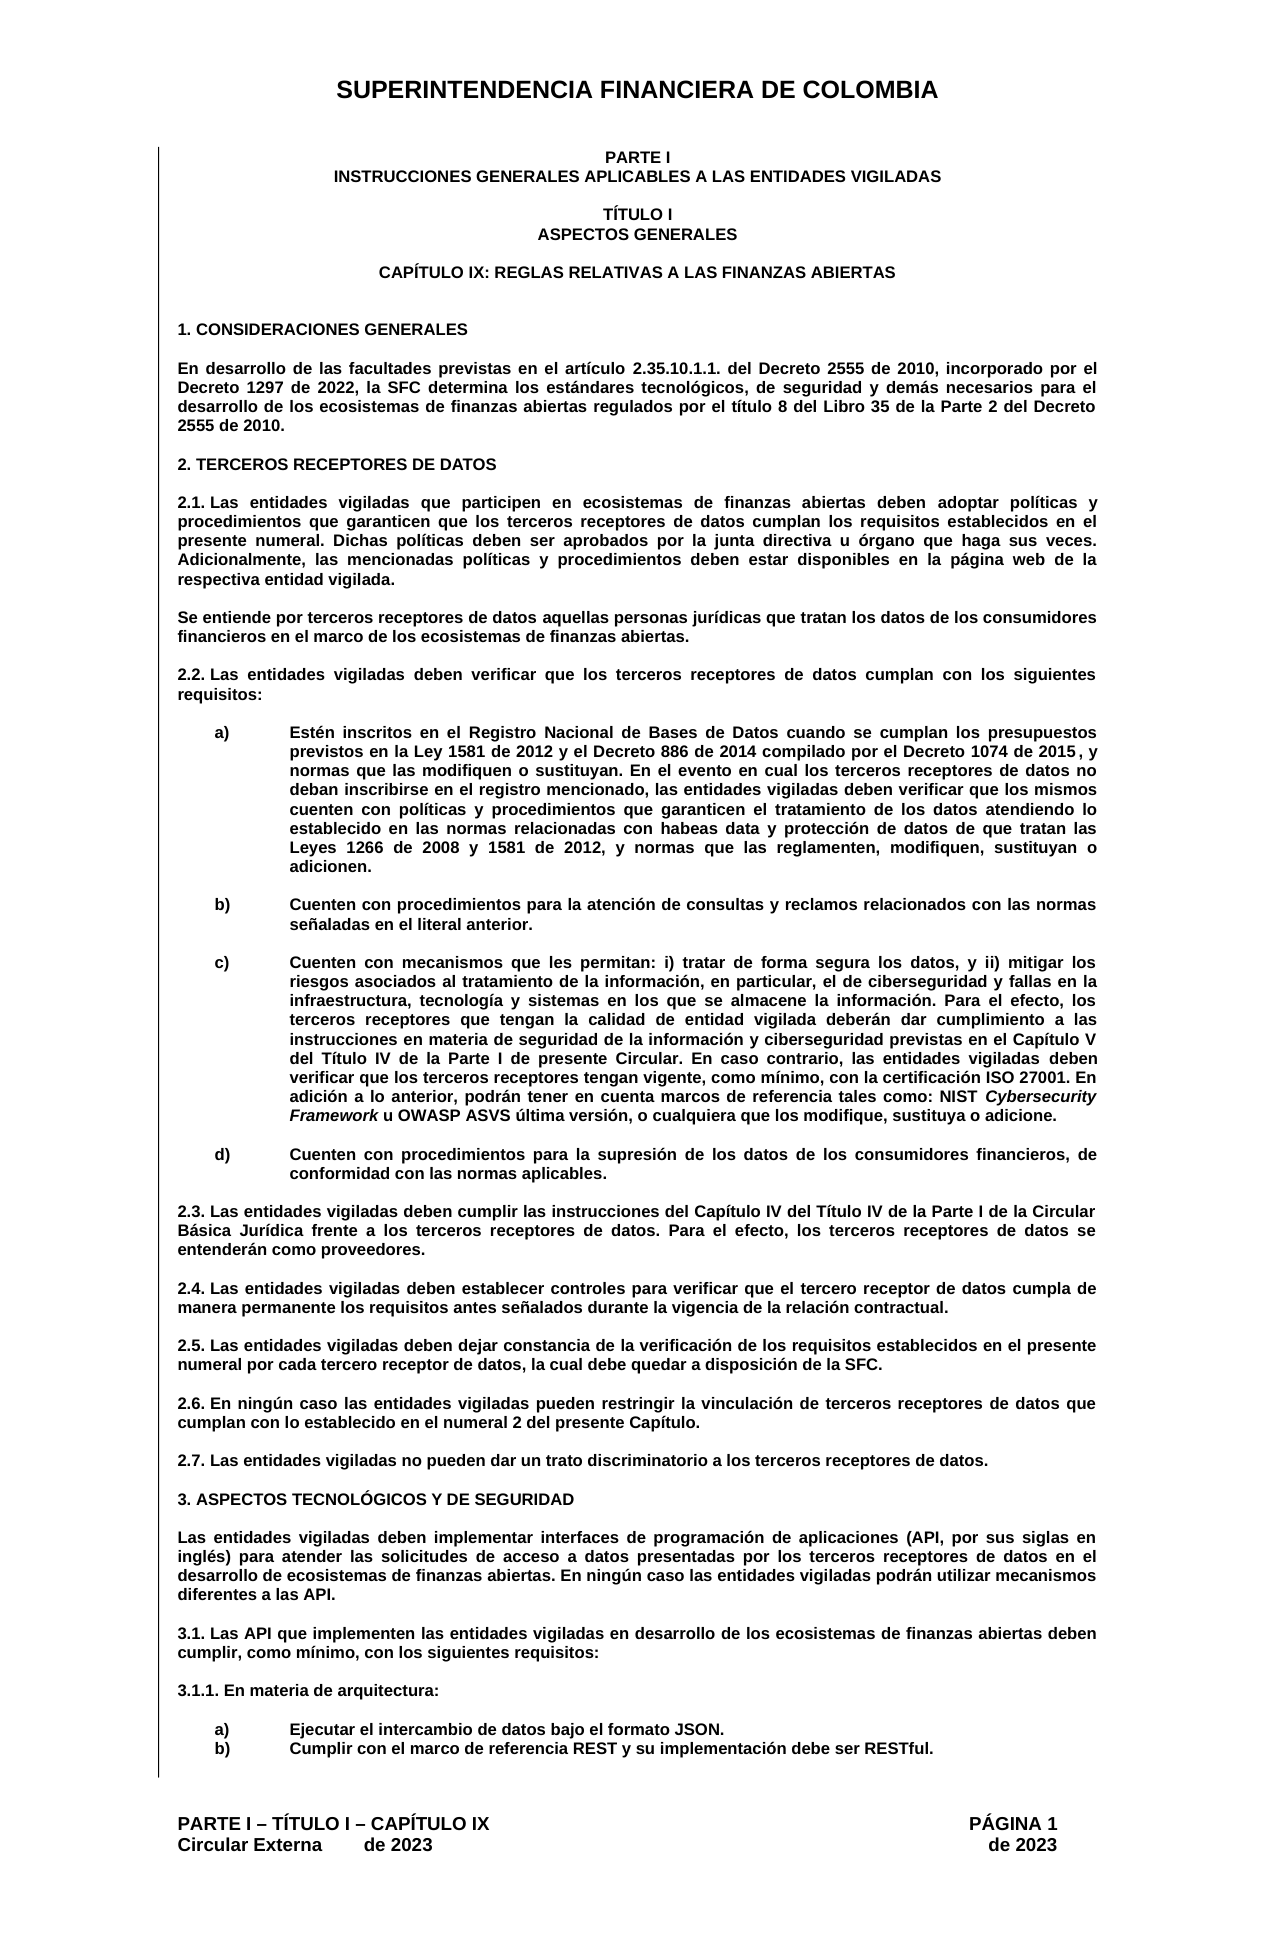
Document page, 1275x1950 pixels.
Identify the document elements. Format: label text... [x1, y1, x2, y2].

subtitle aspectos tecnológicos y de seguridad [177, 1489, 1098, 1508]
subtitle Las entidades vigiladas deben verificar que los terceros receptores de datos cumplan con los siguientes requisitos: [177, 665, 1098, 703]
subtitle Las API que implementen las entidades vigiladas en desarrollo de los ecosistemas de finanzas abiertas deben cumplir, como mínimo, con los siguientes requisitos: [177, 1623, 1098, 1662]
subtitle En materia de arquitectura: [177, 1681, 1098, 1700]
text Las entidades vigiladas deben implementar interfaces de programación de aplicaciones (API, por sus siglas en inglés) para atender las solicitudes de acceso a datos presentadas por los terceros receptores de datos en el desarrollo de ecosistemas de finanzas abiertas. En ningún caso las entidades vigiladas podrán utilizar mecanismos diferentes a las API. [177, 1528, 1098, 1604]
subtitle Cumplir con el marco de referencia REST y su implementación debe ser RESTful. [214, 1738, 1098, 1758]
text CAPÍTULO IX: REGLAS RELATIVAS A LAS FINANZAS ABIERTAS [177, 263, 1098, 282]
text TÍTULO I [177, 205, 1098, 224]
text INSTRUCCIONES GENERALES APLICABLES A LAS ENTIDADES VIGILADAS [177, 167, 1098, 186]
text PARTE I [177, 148, 1098, 167]
subtitle Las entidades vigiladas no pueden dar un trato discriminatorio a los terceros receptores de datos. [177, 1451, 1098, 1470]
subtitle Las entidades vigiladas que participen en ecosistemas de finanzas abiertas deben adoptar políticas y procedimientos que garanticen que los terceros receptores de datos cumplan los requisitos establecidos en el presente numeral. Dichas políticas deben ser aprobados por la junta directiva u órgano que haga sus veces. Adicionalmente, las mencionadas políticas y procedimientos deben estar disponibles en la página web de la respectiva entidad vigilada. [177, 493, 1098, 588]
text ASPECTOS GENERALES [177, 224, 1098, 243]
subtitle En ningún caso las entidades vigiladas pueden restringir la vinculación de terceros receptores de datos que cumplan con lo establecido en el numeral 2 del presente Capítulo. [177, 1393, 1098, 1432]
subtitle Las entidades vigiladas deben dejar constancia de la verificación de los requisitos establecidos en el presente numeral por cada tercero receptor de datos, la cual debe quedar a disposición de la SFC. [177, 1336, 1098, 1374]
subtitle Las entidades vigiladas deben establecer controles para verificar que el tercero receptor de datos cumpla de manera permanente los requisitos antes señalados durante la vigencia de la relación contractual. [177, 1278, 1098, 1317]
subtitle Ejecutar el intercambio de datos bajo el formato JSON. [214, 1719, 1098, 1738]
subtitle Cuenten con mecanismos que les permitan: i) tratar de forma segura los datos, y ii) mitigar los riesgos asociados al tratamiento de la información, en particular, el de ciberseguridad y fallas en la infraestructura, tecnología y sistemas en los que se almacene la información. Para el efecto, los terceros receptores que tengan la calidad de entidad vigilada deberán dar cumplimiento a las instrucciones en materia de seguridad de la información y ciberseguridad previstas en el Capítulo V del Título IV de la Parte I de presente Circular. En caso contrario, las entidades vigiladas deben verificar que los terceros receptores tengan vigente, como mínimo, con la certificación ISO 27001. En adición a lo anterior, podrán tener en cuenta marcos de referencia tales como: NIST Cybersecurity Framework u OWASP ASVS última versión, o cualquiera que los modifique, sustituya o adicione. [214, 953, 1098, 1125]
text En desarrollo de las facultades previstas en el artículo 2.35.10.1.1. del Decreto 2555 de 2010, incorporado por el Decreto 1297 de 2022, la SFC determina los estándares tecnológicos, de seguridad y demás necesarios para el desarrollo de los ecosistemas de finanzas abiertas regulados por el título 8 del Libro 35 de la Parte 2 del Decreto 2555 de 2010. [177, 358, 1098, 435]
subtitle Estén inscritos en el Registro Nacional de Bases de Datos cuando se cumplan los presupuestos previstos en la Ley 1581 de 2012 y el Decreto 886 de 2014 compilado por el Decreto 1074 de 2015, y normas que las modifiquen o sustituyan. En el evento en cual los terceros receptores de datos no deban inscribirse en el registro mencionado, las entidades vigiladas deben verificar que los mismos cuenten con políticas y procedimientos que garanticen el tratamiento de los datos atendiendo lo establecido en las normas relacionadas con habeas data y protección de datos de que tratan las Leyes 1266 de 2008 y 1581 de 2012, y normas que las reglamenten, modifiquen, sustituyan o adicionen. [214, 723, 1098, 876]
subtitle terceros receptores de datos [177, 454, 1098, 473]
text Se entiende por terceros receptores de datos aquellas personas jurídicas que tratan los datos de los consumidores financieros en el marco de los ecosistemas de finanzas abiertas. [177, 608, 1098, 646]
subtitle Las entidades vigiladas deben cumplir las instrucciones del Capítulo IV del Título IV de la Parte I de la Circular Básica Jurídica frente a los terceros receptores de datos. Para el efecto, los terceros receptores de datos se entenderán como proveedores. [177, 1202, 1098, 1259]
subtitle consideraciones generales [177, 320, 1098, 339]
subtitle Cuenten con procedimientos para la atención de consultas y reclamos relacionados con las normas señaladas en el literal anterior. [214, 895, 1098, 933]
subtitle Cuenten con procedimientos para la supresión de los datos de los consumidores financieros, de conformidad con las normas aplicables. [214, 1144, 1098, 1183]
